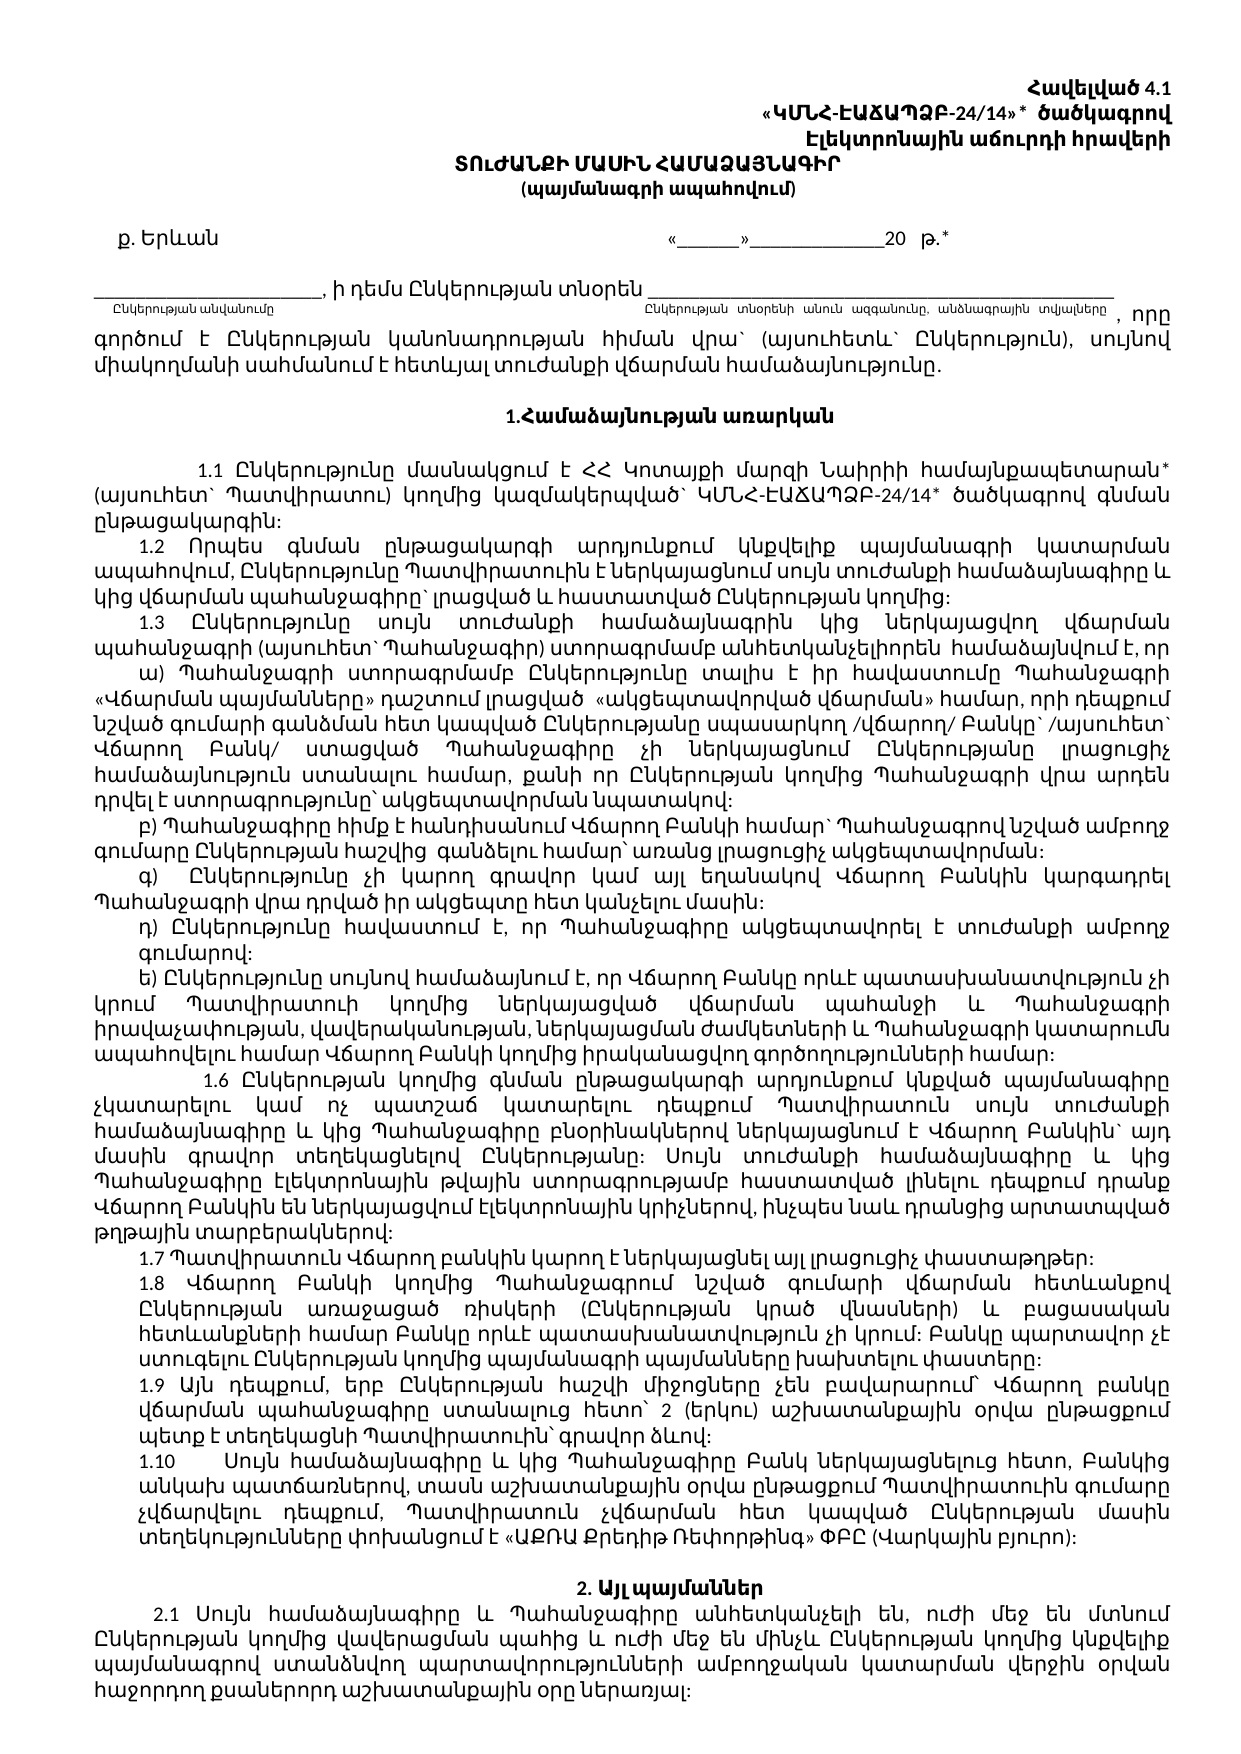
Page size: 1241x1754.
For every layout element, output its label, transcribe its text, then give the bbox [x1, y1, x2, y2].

text 1.8 Վճարող Բանկի կողմից Պահանջագրում նշված գումարի վճարման հետևանքով Ընկերության առաջացած ռիսկերի (Ընկերության կրած վնասների) և բացասական հետևանքների համար Բանկը որևէ պատասխանատվություն չի կրում: Բանկը պարտավոր չէ ստուգելու Ընկերության կողմից պայմանագրի պայմանները խախտելու փաստերը: [138, 1270, 1171, 1372]
text 1.10 Սույն համաձայնագիրը և կից Պահանջագիրը Բանկ ներկայացնելուց հետո, Բանկից անկախ պատճառներով, տասն աշխատանքային օրվա ընթացքում Պատվիրատուին գումարը չվճարվելու դեպքում, Պատվիրատուն չվճարման հետ կապված Ընկերության մասին տեղեկությունները փոխանցում է «ԱՔՌԱ Քրեդիթ Ռեփորթինգ» ՓԲԸ (Վարկային բյուրո): [138, 1448, 1171, 1550]
text 1.6 Ընկերության կողմից գնման ընթացակարգի արդյունքում կնքված պայմանագիրը չկատարելու կամ ոչ պատշաճ կատարելու դեպքում Պատվիրատուն սույն տուժանքի համաձայնագիրը և կից Պահանջագիրը բնօրինակներով ներկայացնում է Վճարող Բանկին` այդ մասին գրավոր տեղեկացնելով Ընկերությանը: Սույն տուժանքի համաձայնագիրը և կից Պահանջագիրը էլեկտրոնային թվային ստորագրությամբ հաստատված լինելու դեպքում դրանք Վճարող Բանկին են ներկայացվում էլեկտրոնային կրիչներով, ինչպես նաև դրանցից արտատպված թղթային տարբերակներով: [94, 1067, 1171, 1245]
text Էլեկտրոնային աճուրդի հրավերի [94, 126, 1171, 151]
text 1.2 Որպես գնման ընթացակարգի արդյունքում կնքվելիք պայմանագրի կատարման ապահովում, Ընկերությունը Պատվիրատուին է ներկայացնում սույն տուժանքի համաձայնագիրը և կից վճարման պահանջագիրը` լրացված և հաստատված Ընկերության կողմից: [94, 533, 1171, 609]
text 2. Այլ պայմաններ [169, 1575, 1171, 1601]
text 1.7 Պատվիրատուն Վճարող բանկին կարող է ներկայացնել այլ լրացուցիչ փաստաթղթեր: [138, 1245, 1171, 1270]
text ՏՈւԺԱՆՔԻ ՄԱՍԻՆ ՀԱՄԱՁԱՅՆԱԳԻՐ [94, 151, 1171, 177]
text ք. Երևան «______»_____________20 թ.* [94, 225, 1171, 250]
text 2.1 Սույն համաձայնագիրը և Պահանջագիրը անհետկանչելի են, ուժի մեջ են մտնում Ընկերության կողմից վավերացման պահից և ուժի մեջ են մինչև Ընկերության կողմից կնքվելիք պայմանագրով ստանձնվող պարտավորությունների ամբողջական կատարման վերջին օրվան հաջորդող քսաներորդ աշխատանքային օրը ներառյալ: [94, 1601, 1171, 1702]
text գ) Ընկերությունը չի կարող գրավոր կամ այլ եղանակով Վճարող Բանկին կարգադրել Պահանջագրի վրա դրված իր ակցեպտը հետ կանչելու մասին: [94, 864, 1171, 914]
text բ) Պահանջագիրը հիմք է հանդիսանում Վճարող Բանկի համար` Պահանջագրով նշված ամբողջ գումարը Ընկերության հաշվից գանձելու համար՝ առանց լրացուցիչ ակցեպտավորման: [94, 813, 1171, 864]
text Հավելված 4.1 [94, 75, 1171, 100]
text ա) Պահանջագրի ստորագրմամբ Ընկերությունը տալիս է իր հավաստումը Պահանջագրի «Վճարման պայմանները» դաշտում լրացված «ակցեպտավորված վճարման» համար, որի դեպքում նշված գումարի գանձման հետ կապված Ընկերությանը սպասարկող /վճարող/ Բանկը` /այսուհետ` Վճարող Բանկ/ ստացված Պահանջագիրը չի ներկայացնում Ընկերությանը լրացուցիչ համաձայնություն ստանալու համար, քանի որ Ընկերության կողմից Պահանջագրի վրա արդեն դրվել է ստորագրությունը՝ ակցեպտավորման նպատակով: [94, 660, 1171, 813]
text 1.3 Ընկերությունը սույն տուժանքի համաձայնագրին կից ներկայացվող վճարման պահանջագրի (այսուհետ` Պահանջագիր) ստորագրմամբ անհետկանչելիորեն համաձայնվում է, որ [94, 609, 1171, 660]
text «ԿՄՆՀ-ԷԱՃԱՊՁԲ-24/14»* ծածկագրով [94, 100, 1171, 126]
text ե) Ընկերությունը սույնով համաձայնում է, որ Վճարող Բանկը որևէ պատասխանատվություն չի կրում Պատվիրատուի կողմից ներկայացված վճարման պահանջի և Պահանջագրի իրավաչափության, վավերականության, ներկայացման ժամկետների և Պահանջագրի կատարումն ապահովելու համար Վճարող Բանկի կողմից իրականացվող գործողությունների համար: [94, 965, 1171, 1067]
text ______________________, ի դեմս Ընկերության տնօրեն _____________________________________________ [94, 276, 1171, 301]
text Ընկերության անվանումը Ընկերության տնօրենի անուն ազգանունը, անձնագրային տվյալները , որը գործում է Ընկերության կանոնադրության հիման վրա` (այսուհետև` Ընկերություն), սույնով միակողմանի սահմանում է հետևյալ տուժանքի վճարման համաձայնությունը. [94, 301, 1171, 377]
text 1.Համաձայնության առարկան [169, 403, 1171, 428]
text 1.9 Այն դեպքում, երբ Ընկերության հաշվի միջոցները չեն բավարարում՝ Վճարող բանկը վճարման պահանջագիրը ստանալուց հետո՝ 2 (երկու) աշխատանքային օրվա ընթացքում պետք է տեղեկացնի Պատվիրատուին՝ գրավոր ձևով: [138, 1372, 1171, 1448]
text դ) Ընկերությունը հավաստում է, որ Պահանջագիրը ակցեպտավորել է տուժանքի ամբողջ գումարով: [138, 914, 1171, 965]
text 1.1 Ընկերությունը մասնակցում է ՀՀ Կոտայքի մարզի Նաիրիի համայնքապետարան* (այսուհետ` Պատվիրատու) կողմից կազմակերպված` ԿՄՆՀ-ԷԱՃԱՊՁԲ-24/14* ծածկագրով գնման ընթացակարգին: [94, 457, 1171, 533]
text (պայմանագրի ապահովում) [94, 177, 1171, 199]
